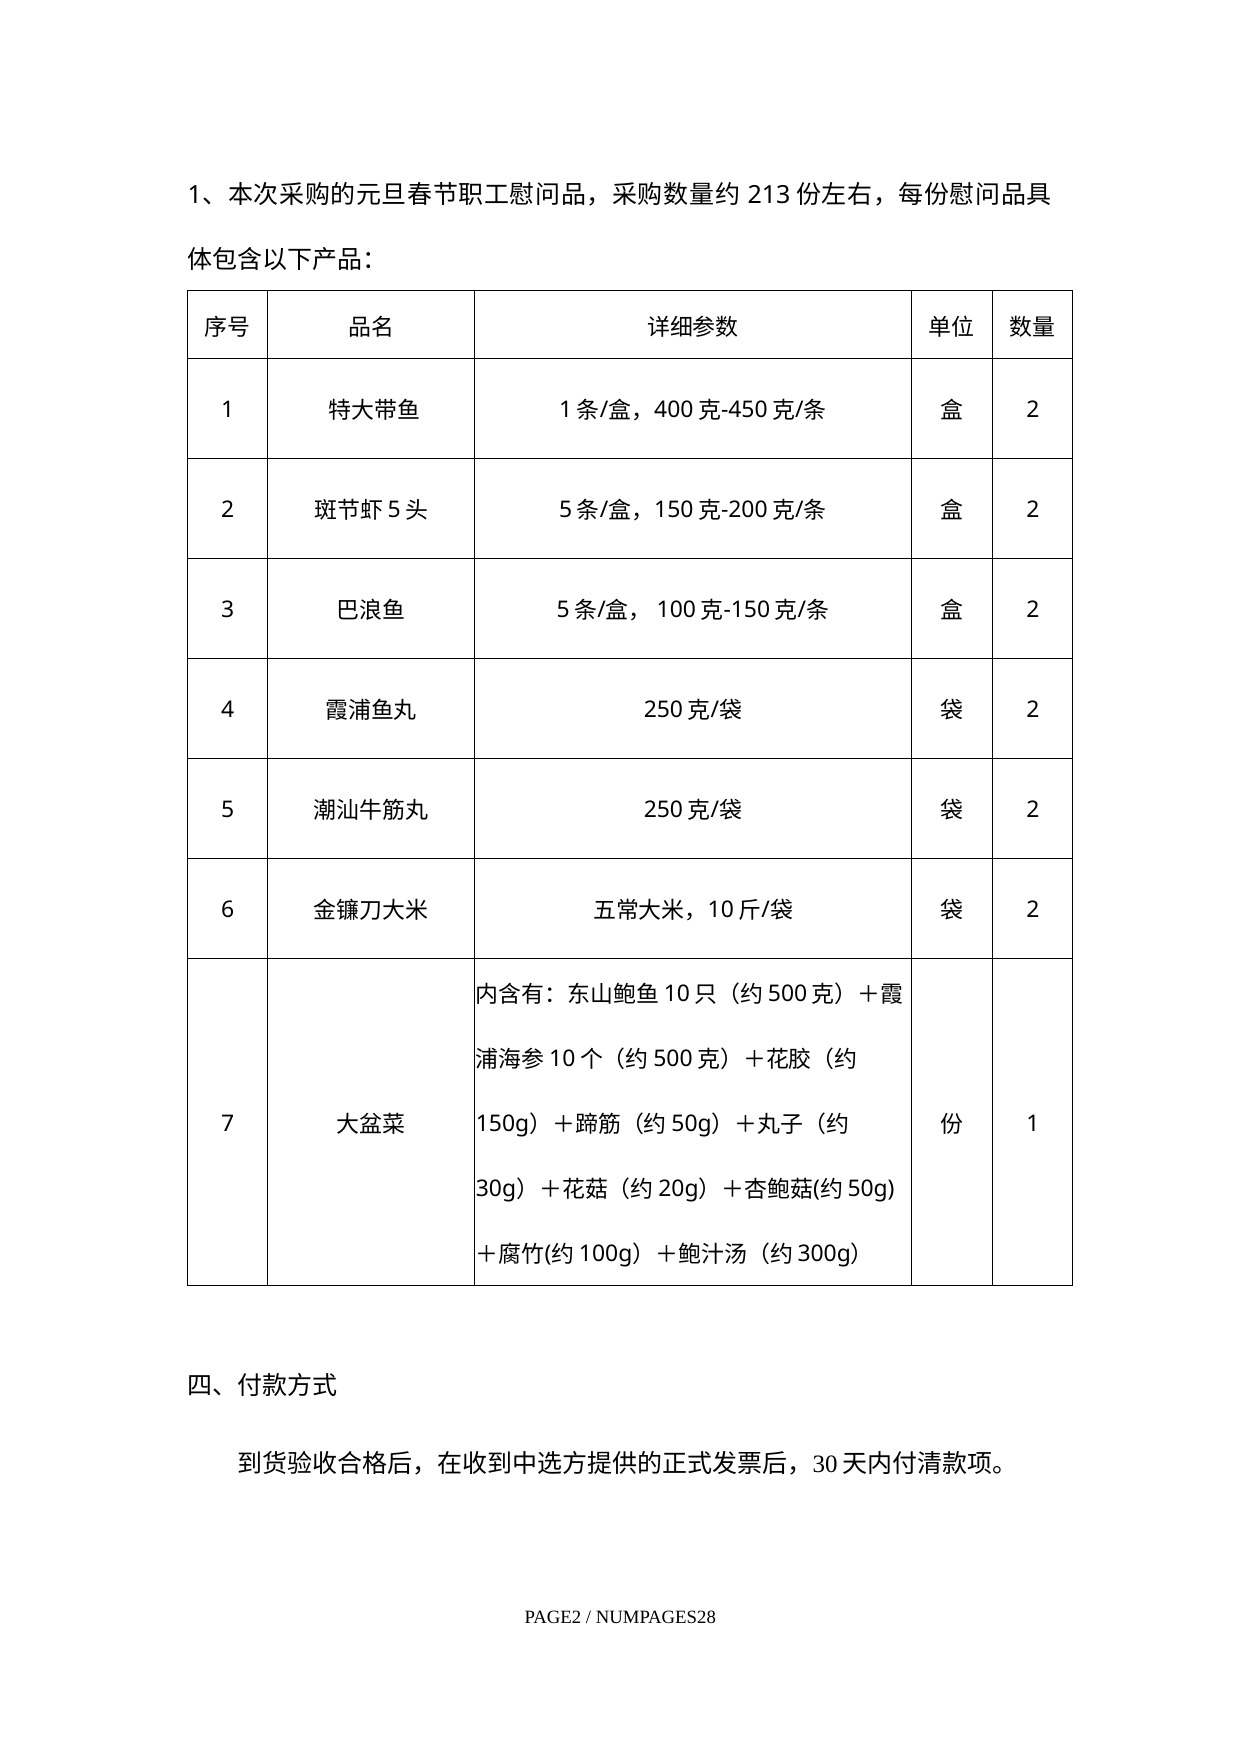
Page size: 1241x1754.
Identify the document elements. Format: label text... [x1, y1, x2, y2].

table_cell 2 [993, 559, 1072, 658]
table_cell 袋 [912, 659, 992, 758]
table_cell 7 [188, 959, 267, 1285]
table_cell 2 [993, 859, 1072, 958]
table_cell 份 [912, 959, 992, 1285]
table_cell 2 [188, 459, 267, 558]
table_cell 霞浦鱼丸 [268, 659, 474, 758]
table_cell 盒 [912, 459, 992, 558]
table_cell 盒 [912, 359, 992, 458]
table_cell 特大带鱼 [268, 359, 474, 458]
text 1、本次采购的元旦春节职工慰问品，采购数量约213份左右，每份慰问品具体包含以下产品： [187, 160, 1053, 290]
table_cell 1条/盒，400克-450克/条 [475, 359, 911, 458]
table_cell 斑节虾5头 [268, 459, 474, 558]
table_cell 1 [993, 959, 1072, 1285]
table_cell 2 [993, 359, 1072, 458]
table_cell 1 [188, 359, 267, 458]
table_cell 2 [993, 759, 1072, 858]
table_cell 内含有：东山鲍鱼10只（约500克）＋霞浦海参10个（约500克）＋花胶（约150g）＋蹄筋（约50g）＋丸子（约30g）＋花菇（约20g）＋杏鲍菇(约50g)＋腐竹(约100g）＋鲍汁汤（约300g） [475, 959, 911, 1285]
table_cell 2 [993, 659, 1072, 758]
table_cell 袋 [912, 759, 992, 858]
table_cell 6 [188, 859, 267, 958]
table_header 品名 [268, 291, 474, 358]
table_cell 5条/盒，150克-200克/条 [475, 459, 911, 558]
table_cell 3 [188, 559, 267, 658]
table_cell 盒 [912, 559, 992, 658]
table_cell 5条/盒， 100克-150克/条 [475, 559, 911, 658]
table_header 单位 [912, 291, 992, 358]
table_header 序号 [188, 291, 267, 358]
text 到货验收合格后，在收到中选方提供的正式发票后，30天内付清款项。 [187, 1429, 1053, 1494]
table_cell 袋 [912, 859, 992, 958]
table_cell 250克/袋 [475, 759, 911, 858]
table_header 数量 [993, 291, 1072, 358]
text 四、付款方式 [187, 1351, 1053, 1416]
table_cell 大盆菜 [268, 959, 474, 1285]
table_cell 金镰刀大米 [268, 859, 474, 958]
table_cell 5 [188, 759, 267, 858]
table_cell 五常大米，10斤/袋 [475, 859, 911, 958]
table_cell 潮汕牛筋丸 [268, 759, 474, 858]
table_cell 250克/袋 [475, 659, 911, 758]
table_cell 巴浪鱼 [268, 559, 474, 658]
table_header 详细参数 [475, 291, 911, 358]
table_cell 2 [993, 459, 1072, 558]
table_cell 4 [188, 659, 267, 758]
